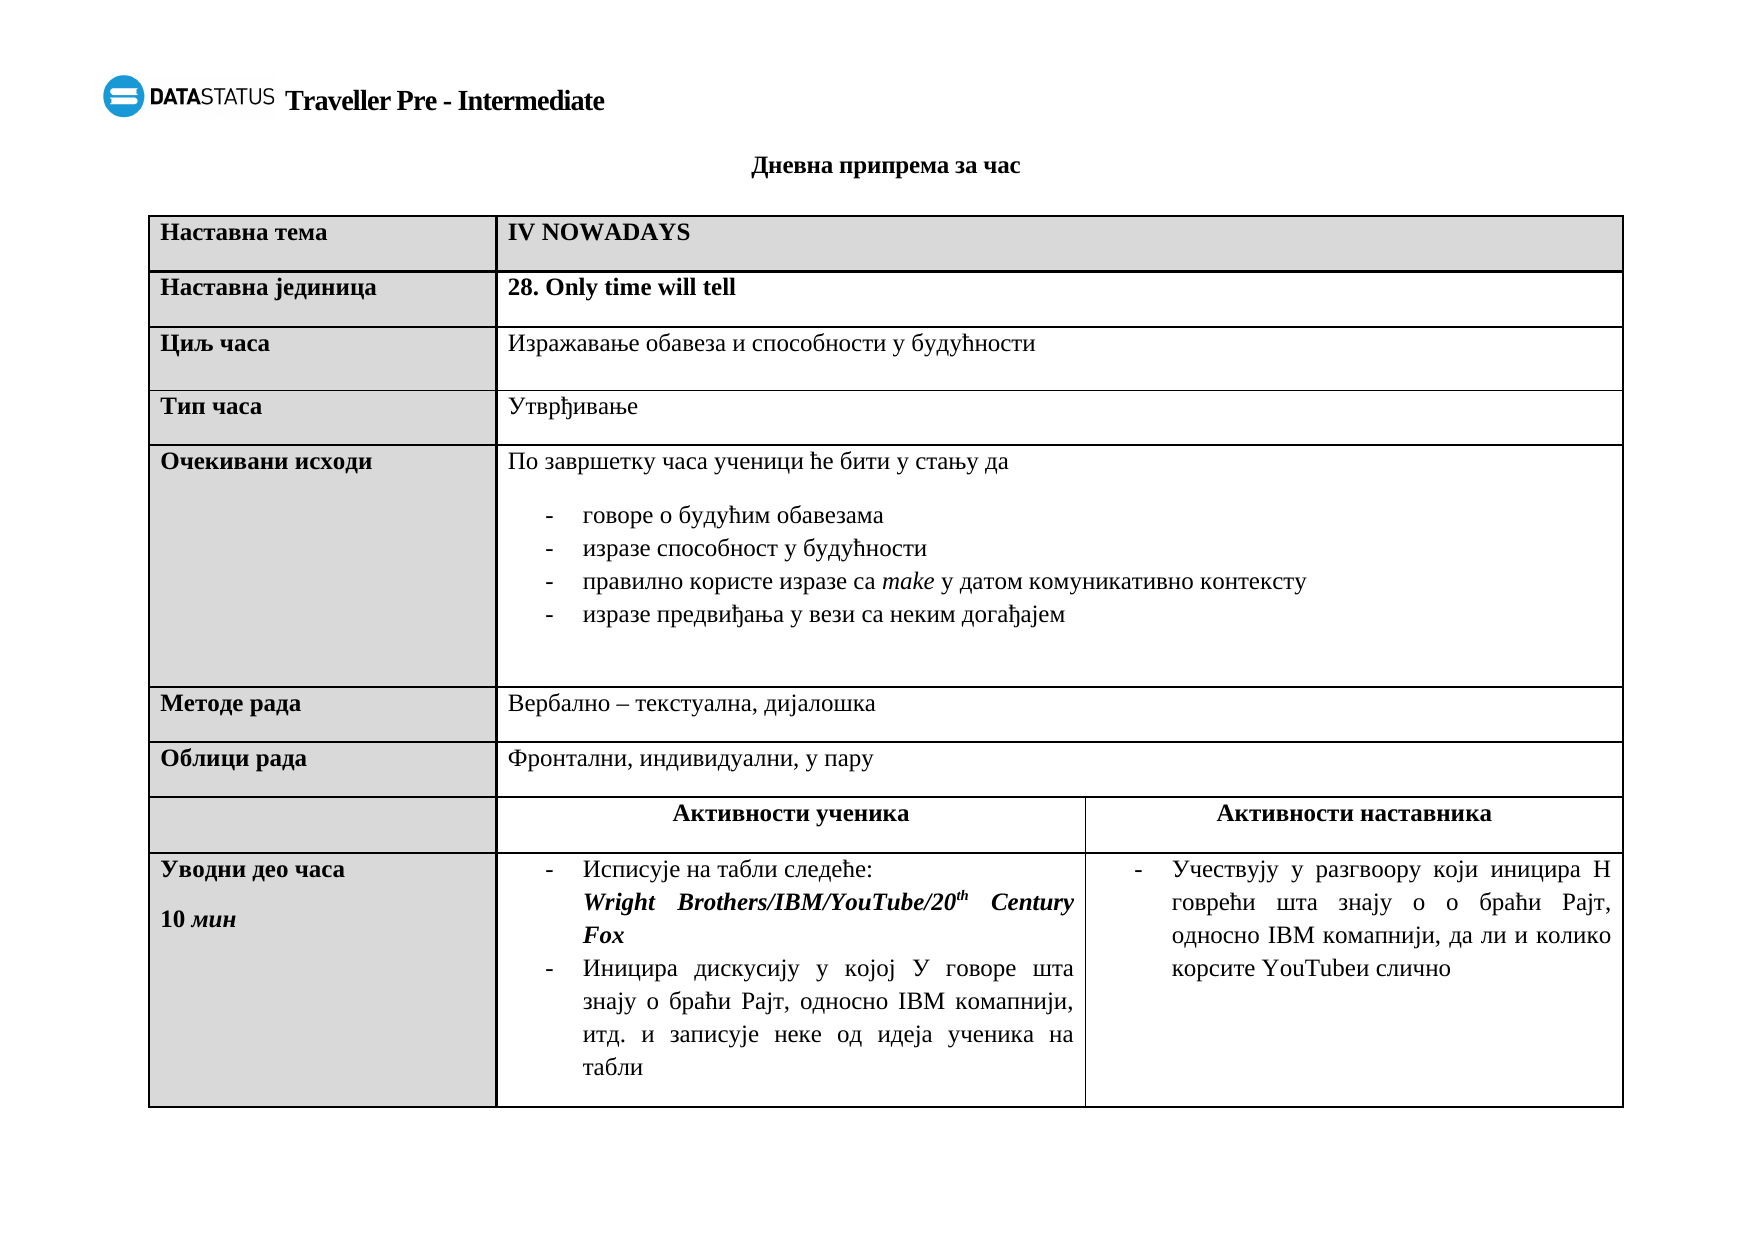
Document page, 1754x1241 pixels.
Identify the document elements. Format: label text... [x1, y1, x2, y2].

picture [102, 75, 275, 118]
table_header Наставна тема [150, 217, 495, 270]
table_header IV NOWADAYS [498, 217, 1622, 270]
table_cell Утврђивање [498, 391, 1622, 444]
table_cell Вербално – текстуална, дијалошка [498, 688, 1622, 741]
table_cell Активности наставника [1086, 798, 1622, 852]
table_cell [150, 798, 495, 852]
table_cell Тип часа [150, 391, 495, 444]
table_cell Циљ часа [150, 328, 495, 390]
table_cell Изражавање обавеза и способности у будућности [498, 328, 1622, 390]
table_cell По завршетку часа ученици ће бити у стању да говоре о будућим обавезама изразе способност у будућности правилно користе изразе са make у датом комуникативно контексту изразе предвиђања у вези са неким догађајем [498, 446, 1622, 686]
table_cell 28. Only time will tell [498, 273, 1622, 326]
table_cell Активности ученика [498, 798, 1085, 852]
table_cell Очекивани исходи [150, 446, 495, 686]
table_cell Наставна јединица [150, 273, 495, 326]
table_cell Фронтални, индивидуални, у пару [498, 743, 1622, 796]
table_cell Методе рада [150, 688, 495, 741]
table_cell Уводни део часа 10 мин [150, 854, 495, 1106]
table_cell Учествују у разгвоору који иницира Н говрећи шта знају о о браћи Рајт, односно IBM комапнији, да ли и колико корсите YouTubeи слично [1086, 854, 1622, 1106]
table_cell Облици рада [150, 743, 495, 796]
